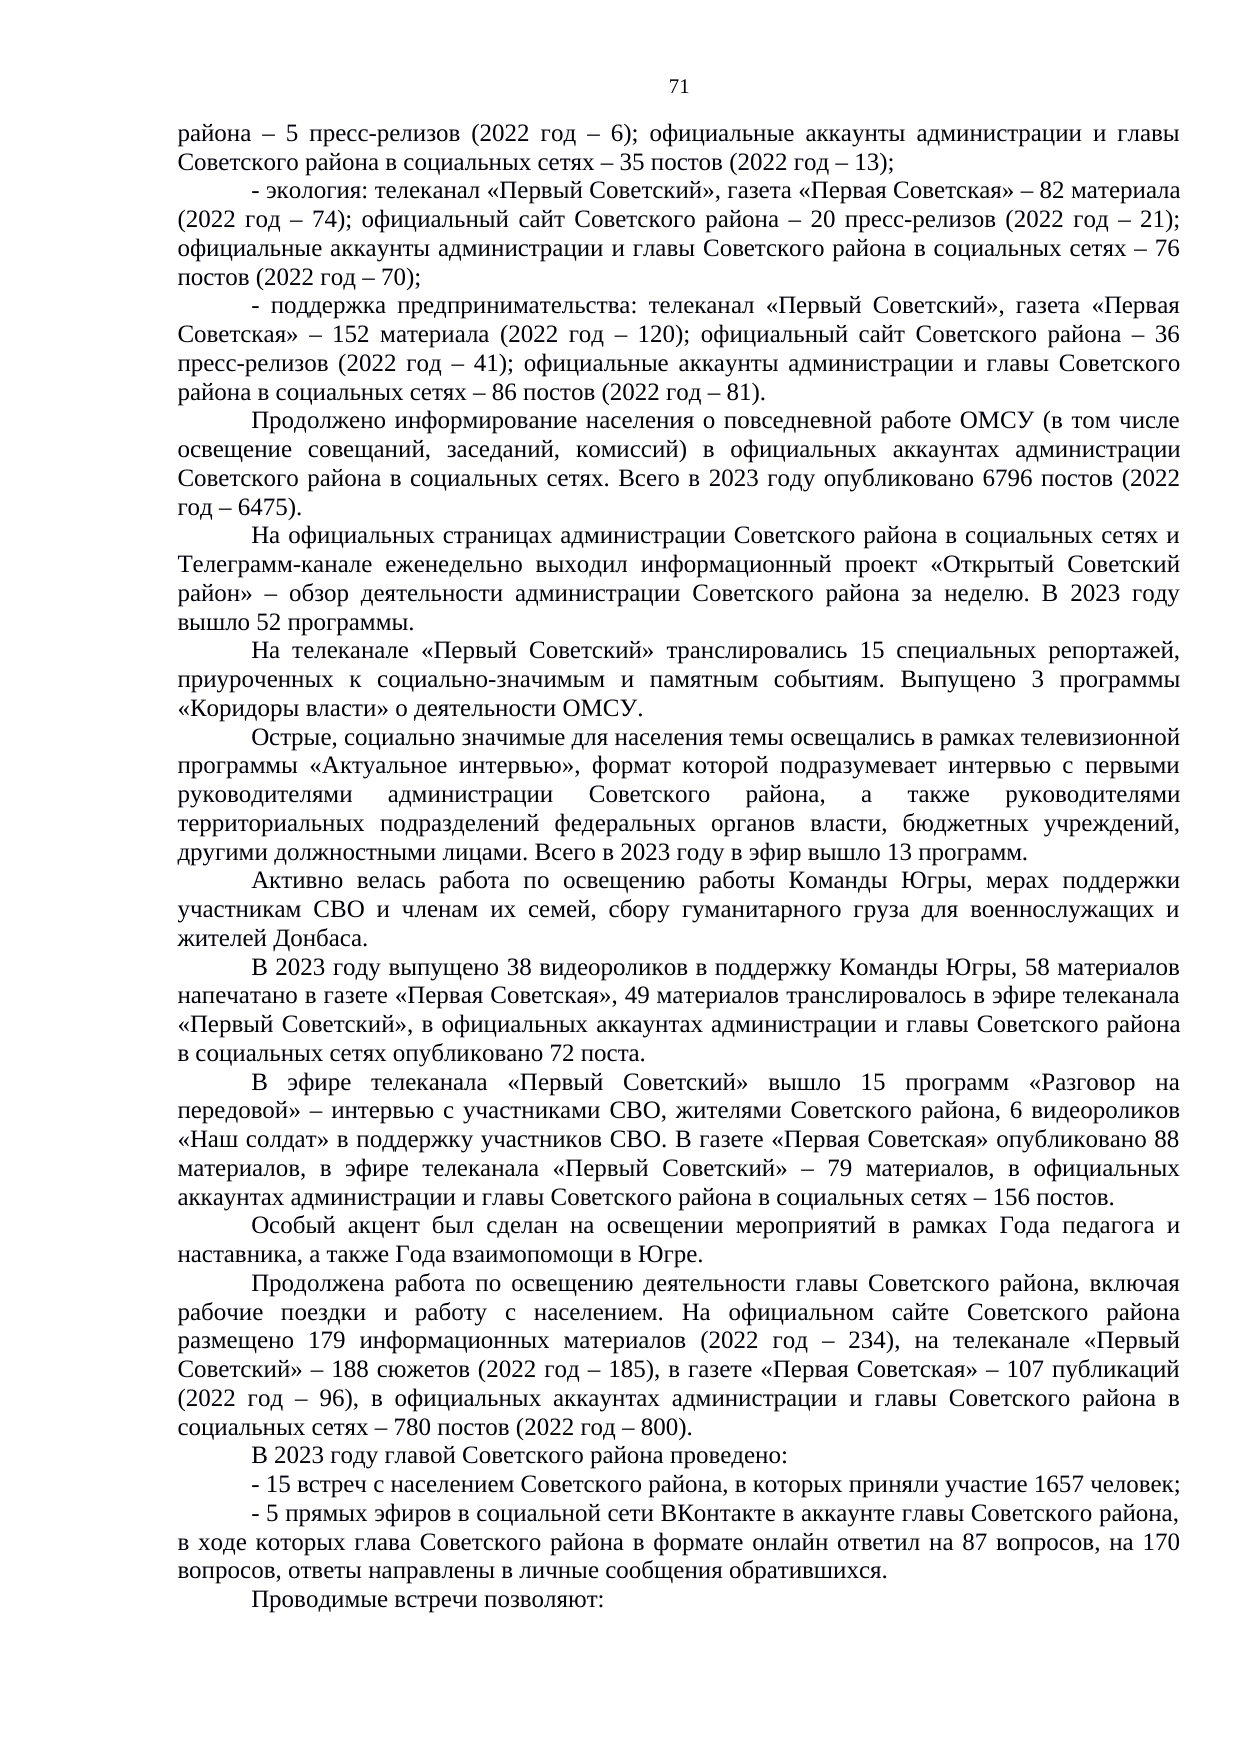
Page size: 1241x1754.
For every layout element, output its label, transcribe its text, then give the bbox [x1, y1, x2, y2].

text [177, 118, 1181, 176]
text - 5 прямых эфиров в социальной сети ВКонтакте в аккаунте главы Советского района, в ходе которых глава Советского района в формате онлайн ответил на 87 вопросов, на 170 вопросов, ответы направлены в личные сообщения обратившихся. [177, 1498, 1181, 1584]
text В 2023 году выпущено 38 видеороликов в поддержку Команды Югры, 58 материалов напечатано в газете «Первая Советская», 49 материалов транслировалось в эфире телеканала «Первый Советский», в официальных аккаунтах администрации и главы Советского района в социальных сетях опубликовано 72 поста. [177, 952, 1181, 1067]
text Активно велась работа по освещению работы Команды Югры, мерах поддержки участникам СВО и членам их семей, сбору гуманитарного груза для военнослужащих и жителей Донбаса. [177, 866, 1181, 952]
text - поддержка предпринимательства: телеканал «Первый Советский», газета «Первая Советская» – 152 материала (2022 год – 120); официальный сайт Советского района – 36 пресс-релизов (2022 год – 41); официальные аккаунты администрации и главы Советского района в социальных сетях – 86 постов (2022 год – 81). [177, 291, 1181, 406]
text В эфире телеканала «Первый Советский» вышло 15 программ «Разговор на передовой» – интервью с участниками СВО, жителями Советского района, 6 видеороликов «Наш солдат» в поддержку участников СВО. В газете «Первая Советская» опубликовано 88 материалов, в эфире телеканала «Первый Советский» – 79 материалов, в официальных аккаунтах администрации и главы Советского района в социальных сетях – 156 постов. [177, 1067, 1181, 1211]
text На телеканале «Первый Советский» транслировались 15 специальных репортажей, приуроченных к социально-значимым и памятным событиям. Выпущено 3 программы «Коридоры власти» о деятельности ОМСУ. [177, 636, 1181, 722]
text Продолжена работа по освещению деятельности главы Советского района, включая рабочие поездки и работу с населением. На официальном сайте Советского района размещено 179 информационных материалов (2022 год – 234), на телеканале «Первый Советский» – 188 сюжетов (2022 год – 185), в газете «Первая Советская» – 107 публикаций (2022 год – 96), в официальных аккаунтах администрации и главы Советского района в социальных сетях – 780 постов (2022 год – 800). [177, 1268, 1181, 1441]
text - экология: телеканал «Первый Советский», газета «Первая Советская» – 82 материала (2022 год – 74); официальный сайт Советского района – 20 пресс-релизов (2022 год – 21); официальные аккаунты администрации и главы Советского района в социальных сетях – 76 постов (2022 год – 70); [177, 176, 1181, 291]
text Острые, социально значимые для населения темы освещались в рамках телевизионной программы «Актуальное интервью», формат которой подразумевает интервью с первыми руководителями администрации Советского района, а также руководителями территориальных подразделений федеральных органов власти, бюджетных учреждений, другими должностными лицами. Всего в 2023 году в эфир вышло 13 программ. [177, 722, 1181, 866]
text Продолжено информирование населения о повседневной работе ОМСУ (в том числе освещение совещаний, заседаний, комиссий) в официальных аккаунтах администрации Советского района в социальных сетях. Всего в 2023 году опубликовано 6796 постов (2022 год – 6475). [177, 406, 1181, 521]
text Особый акцент был сделан на освещении мероприятий в рамках Года педагога и наставника, а также Года взаимопомощи в Югре. [177, 1211, 1181, 1268]
text В 2023 году главой Советского района проведено: [177, 1441, 1181, 1469]
text На официальных страницах администрации Советского района в социальных сетях и Телеграмм-канале еженедельно выходил информационный проект «Открытый Советский район» – обзор деятельности администрации Советского района за неделю. В 2023 году вышло 52 программы. [177, 521, 1181, 636]
text Проводимые встречи позволяют: [177, 1584, 1181, 1613]
text - 15 встреч с населением Советского района, в которых приняли участие 1657 человек; [177, 1469, 1181, 1498]
